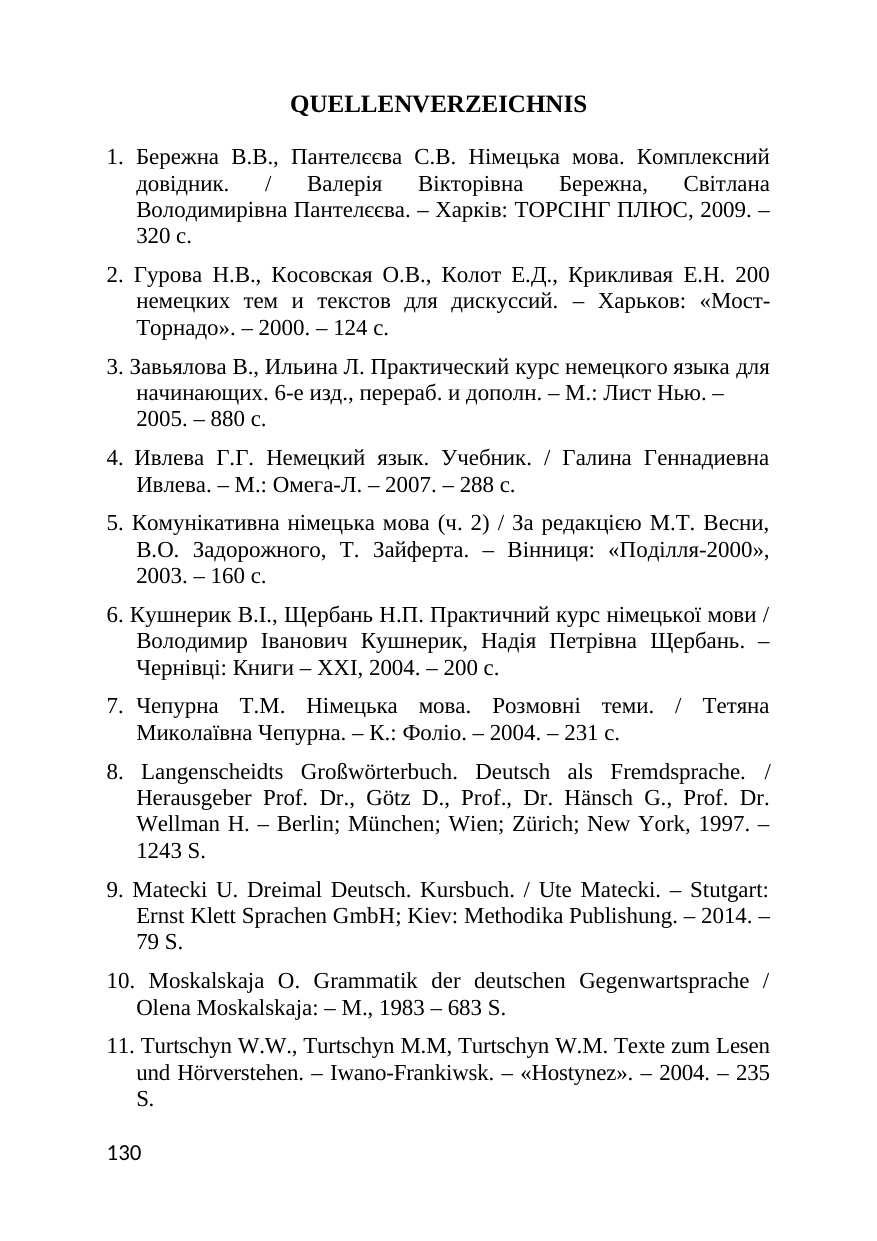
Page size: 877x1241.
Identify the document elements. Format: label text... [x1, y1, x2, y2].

text 3. Завьялова В., Ильина Л. Практический курс немецкого языка для начинающих. 6-е изд., перераб. и дополн. – М.: Лист Нью. – 2005. – 880 с. [106, 353, 771, 432]
text 1. Бережна В.В., Пантелєєва С.В. Німецька мова. Комплексний довідник. / Валерія Вікторівна Бережна, Світлана Володимирівна Пантелєєва. – Харків: ТОРСІНГ ПЛЮС, 2009. – 320 с. [106, 143, 771, 249]
text 2. Гурова Н.В., Косовская О.В., Колот Е.Д., Крикливая Е.Н. 200 немецких тем и текстов для дискуссий. – Харьков: «Мост-Торнадо». – 2000. – 124 с. [106, 261, 771, 340]
text 8. Langenscheidts Großwörterbuch. Deutsch als Fremdsprache. / Herausgeber Prof. Dr., Götz D., Prof., Dr. Hänsch G., Prof. Dr. Wellman H. – Berlin; München; Wien; Zürich; New York, 1997. – 1243 S. [106, 758, 771, 863]
text 11. Turtschyn W.W., Turtschyn M.M, Turtschyn W.M. Texte zum Lesen und Hörverstehen. – Iwano-Frankiwsk. – «Hostynez». – 2004. – 235 S. [106, 1032, 771, 1112]
text 4. Ивлева Г.Г. Немецкий язык. Учебник. / Галина Геннадиевна Ивлева. – М.: Омега-Л. – 2007. – 288 с. [106, 444, 771, 497]
text 10. Moskalskaja O. Grammatik der deutschen Gegenwartsprache / Olena Moskalskaja: – M., 1983 – 683 S. [106, 967, 771, 1020]
text QUELLENVERZEICHNIS [106, 89, 771, 117]
text 5. Комунікативна німецька мова (ч. 2) / За редакцією М.Т. Весни, В.О. Задорожного, Т. Зайферта. – Вінниця: «Поділля-2000», 2003. – 160 с. [106, 509, 771, 588]
text 9. Matecki U. Dreimal Deutsch. Kursbuch. / Ute Matecki. – Stutgart: Ernst Klett Sprachen GmbH; Kiev: Methodika Publishung. – 2014. – 79 S. [106, 876, 771, 955]
text 6. Кушнерик В.І., Щербань Н.П. Практичний курс німецької мови / Володимир Іванович Кушнерик, Надія Петрівна Щербань. – Чернівці: Книги – ХХІ, 2004. – 200 с. [106, 601, 771, 680]
text 7. Чепурна Т.М. Німецька мова. Розмовні теми. / Тетяна Миколаївна Чепурна. – К.: Фоліо. – 2004. – 231 с. [106, 693, 771, 745]
